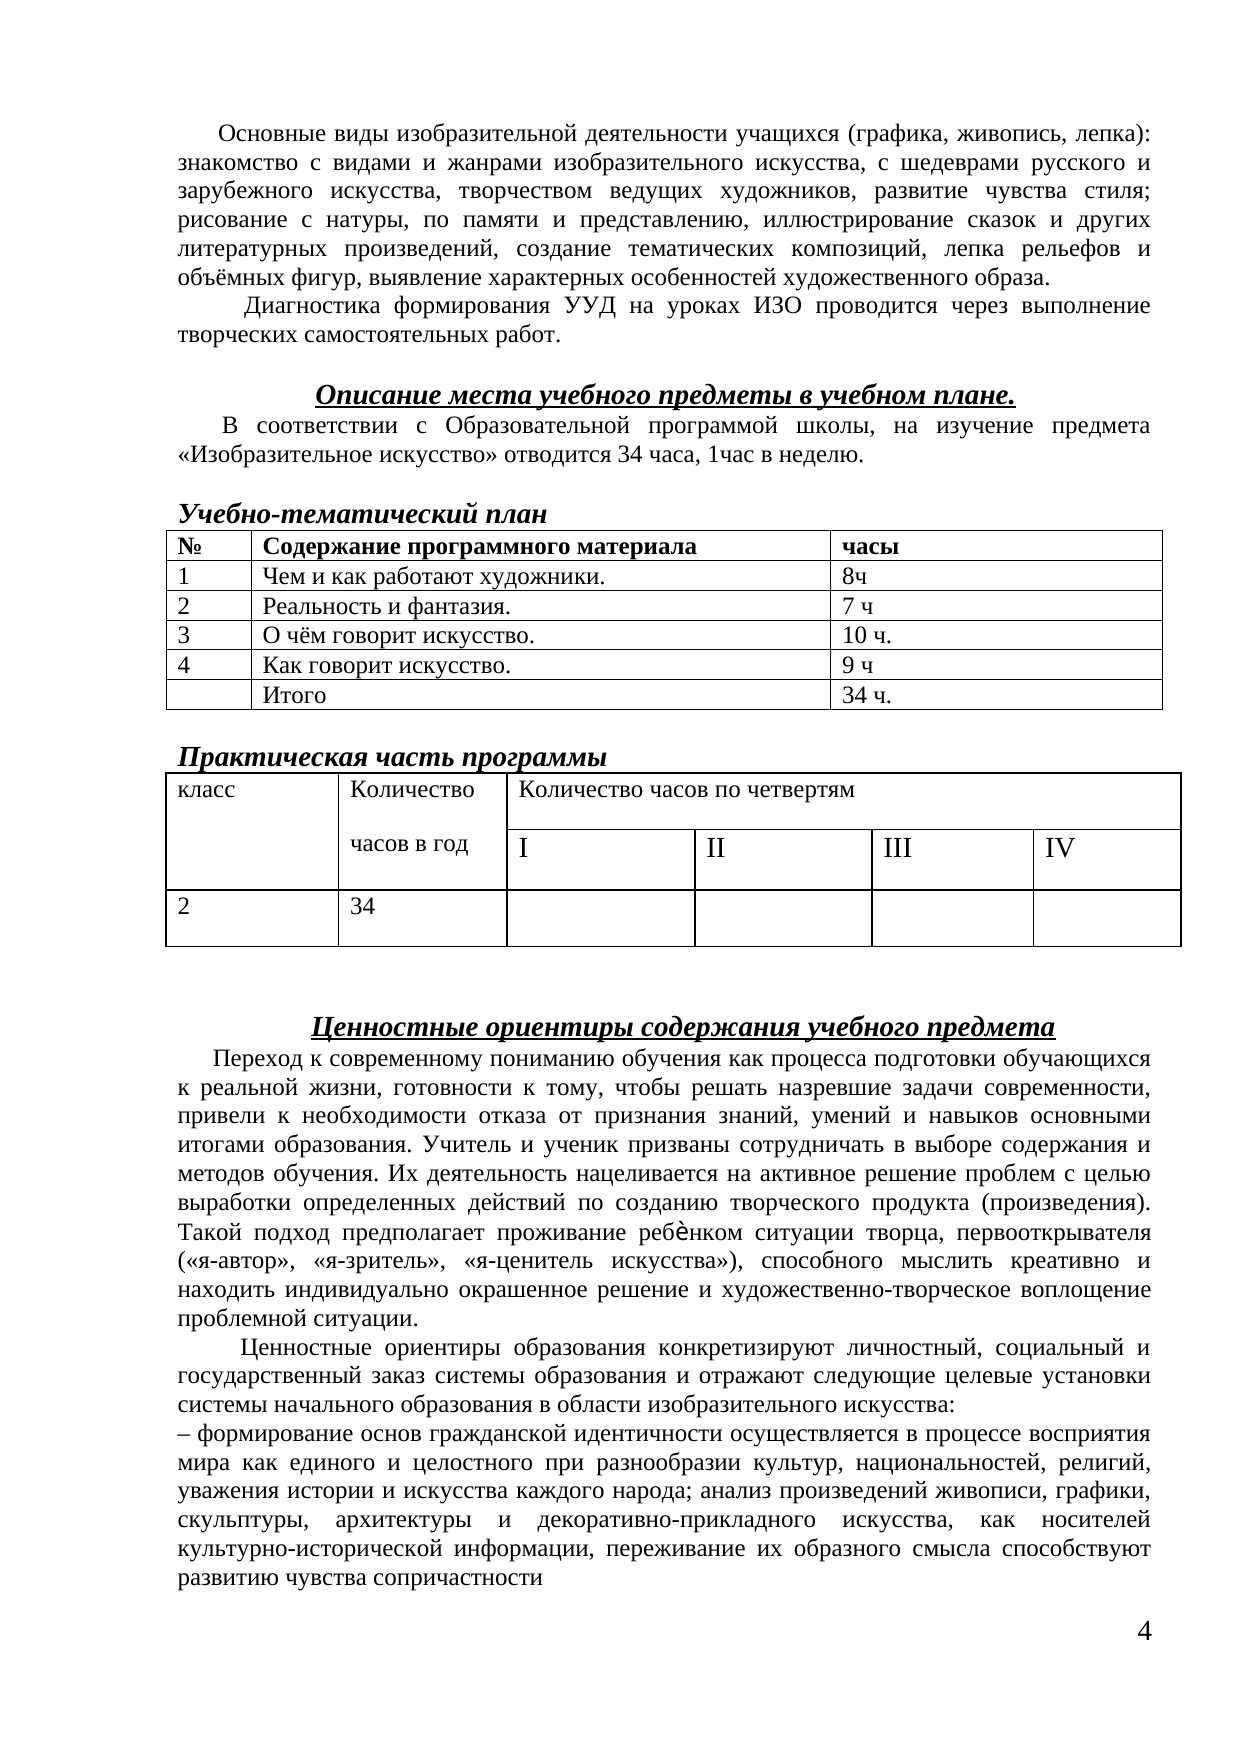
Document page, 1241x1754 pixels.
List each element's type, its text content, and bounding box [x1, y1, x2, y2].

table_cell 4 [167, 650, 251, 679]
table_cell О чём говорит искусство. [252, 621, 830, 649]
table_cell 3 [167, 621, 251, 649]
text Ценностные ориентиры содержания учебного предмета [215, 1009, 1152, 1043]
text Основные виды изобразительной деятельности учащихся (графика, живопись, лепка): знакомство с видами и жанрами изобразительного искусства, с шедеврами русского и зарубежного искусства, творчеством ведущих художников, развитие чувства стиля; рисование с натуры, по памяти и представлению, иллюстрирование сказок и других литературных произведений, создание тематических композиций, лепка рельефов и объёмных фигур, выявление характерных особенностей художественного образа. [177, 118, 1152, 291]
table_cell [167, 680, 251, 709]
text Учебно-тематический план [177, 497, 1152, 530]
table_cell 9 ч [831, 650, 1162, 679]
table_header № [167, 531, 251, 560]
table_cell 10 ч. [831, 621, 1162, 649]
table_cell 1 [167, 561, 251, 590]
table_cell [1034, 891, 1180, 946]
text Описание места учебного предметы в учебном плане. [177, 377, 1154, 410]
table_cell [696, 891, 871, 946]
table_cell 2 [167, 591, 251, 619]
text Практическая часть программы [177, 739, 1152, 772]
table_cell 7 ч [831, 591, 1162, 619]
table_cell I [508, 830, 694, 889]
text Переход к современному пониманию обучения как процесса подготовки обучающихся к реальной жизни, готовности к тому, чтобы решать назревшие задачи современности, привели к необходимости отказа от признания знаний, умений и навыков основными итогами образования. Учитель и ученик призваны сотрудничать в выборе содержания и методов обучения. Их деятельность нацеливается на активное решение проблем с целью выработки определенных действий по созданию творческого продукта (произведения). Такой подход предполагает проживание ребѐнком ситуации творца, первооткрывателя («я-автор», «я-зритель», «я-ценитель искусства»), способного мыслить креативно и находить индивидуально окрашенное решение и художественно-творческое воплощение проблемной ситуации. [177, 1043, 1152, 1332]
table_cell III [873, 830, 1033, 889]
table_cell [508, 891, 694, 946]
table_cell Как говорит искусство. [252, 650, 830, 679]
table_header Содержание программного материала [252, 531, 830, 560]
table_header Количество часов по четвертям [508, 774, 1180, 828]
table_header Количество часов в год [339, 774, 506, 889]
table_header часы [831, 531, 1162, 560]
table_cell 34 ч. [831, 680, 1162, 709]
table_cell IV [1034, 830, 1180, 889]
text В соответствии с Образовательной программой школы, на изучение предмета «Изобразительное искусство» отводится 34 часа, 1час в неделю. [177, 410, 1152, 468]
table_cell 34 [339, 891, 506, 946]
table_cell 2 [167, 891, 338, 946]
text – формирование основ гражданской идентичности осуществляется в процессе восприятия мира как единого и целостного при разнообразии культур, национальностей, религий, уважения истории и искусства каждого народа; анализ произведений живописи, графики, скульптуры, архитектуры и декоративно-прикладного искусства, как носителей культурно-исторической информации, переживание их образного смысла способствуют развитию чувства сопричастности [177, 1418, 1152, 1591]
table_cell Чем и как работают художники. [252, 561, 830, 590]
table_cell [873, 891, 1033, 946]
text Ценностные ориентиры образования конкретизируют личностный, социальный и государственный заказ системы образования и отражают следующие целевые установки системы начального образования в области изобразительного искусства: [177, 1332, 1152, 1418]
table_cell Реальность и фантазия. [252, 591, 830, 619]
table_cell 8ч [831, 561, 1162, 590]
text Диагностика формирования УУД на уроках ИЗО проводится через выполнение творческих самостоятельных работ. [177, 291, 1152, 348]
table_cell II [696, 830, 871, 889]
table_header класс [167, 774, 338, 889]
table_cell Итого [252, 680, 830, 709]
